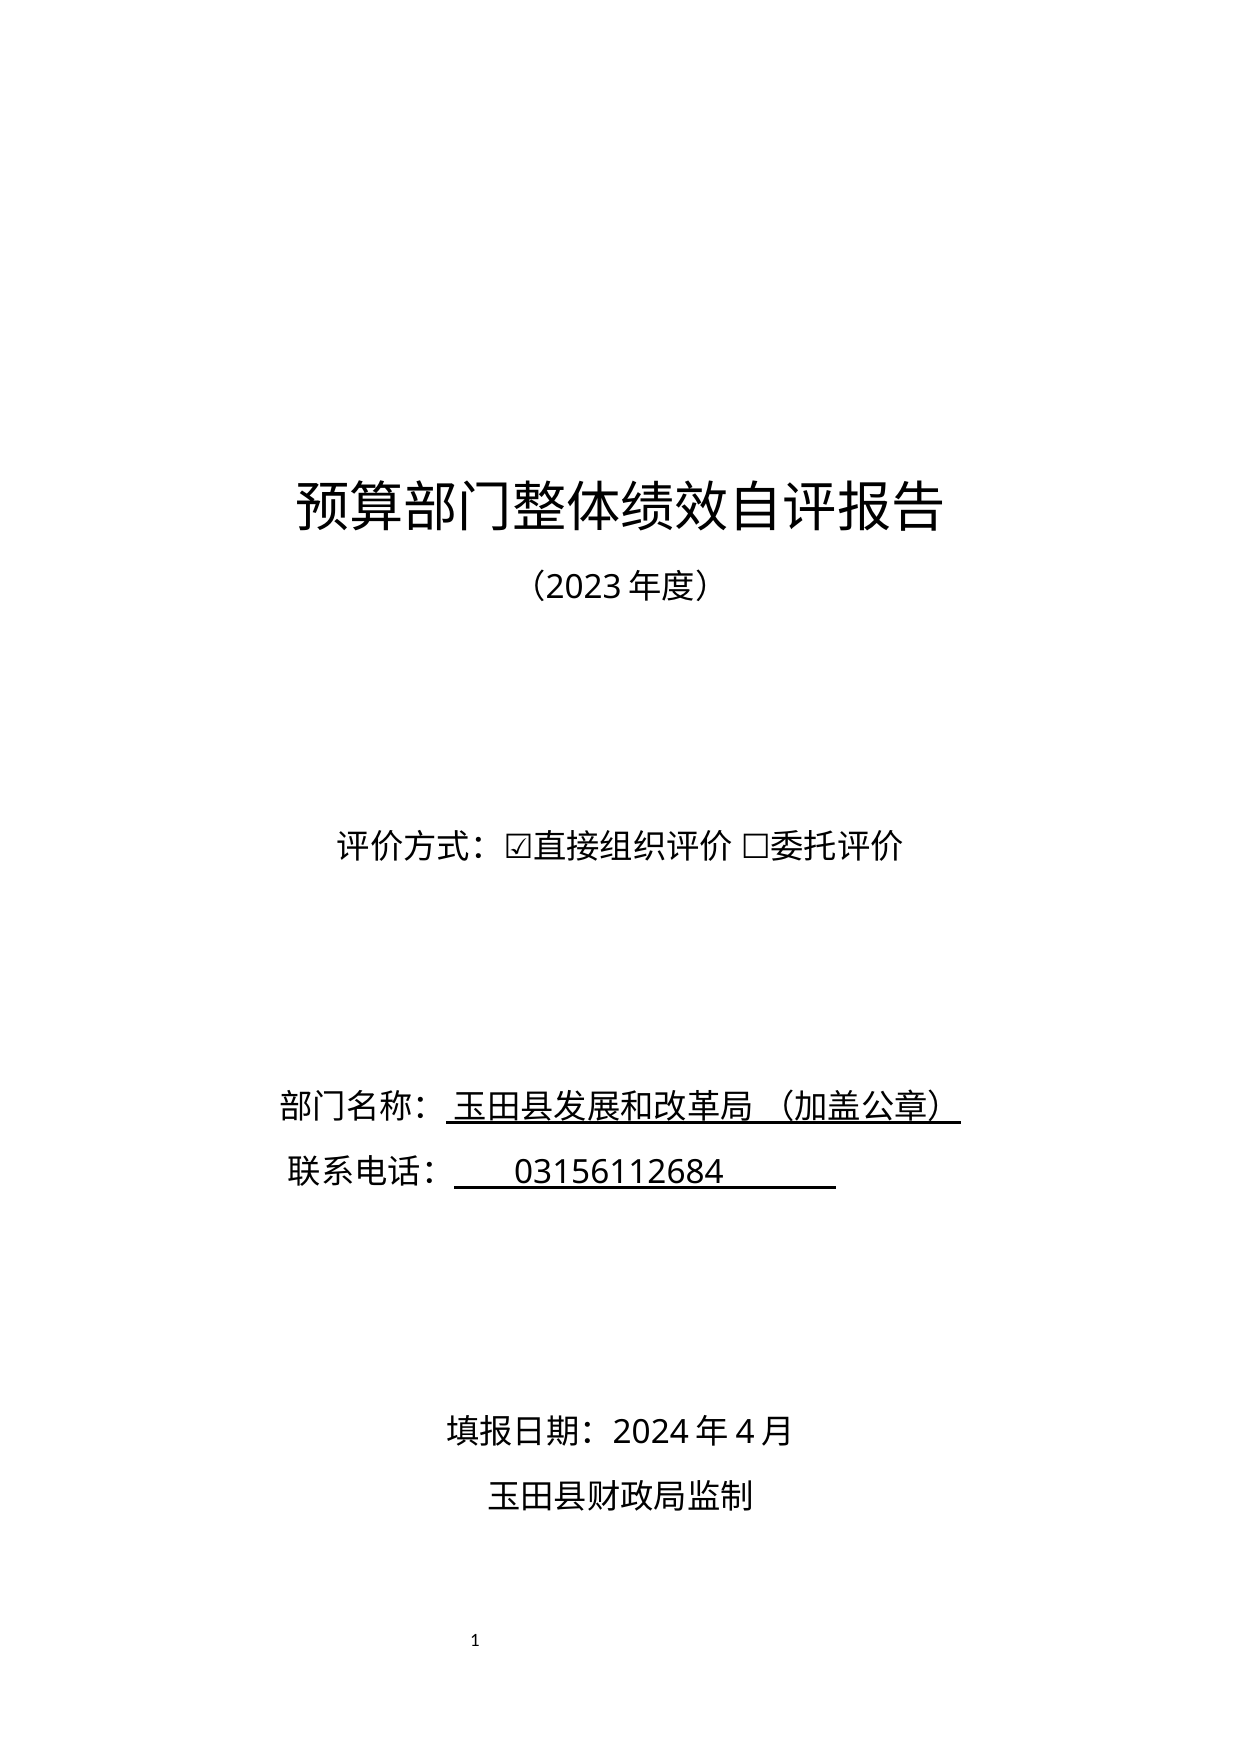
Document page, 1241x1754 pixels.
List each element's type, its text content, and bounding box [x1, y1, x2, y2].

text 评价方式：☑直接组织评价 ☐委托评价 [187, 812, 1053, 877]
text 部门名称： 玉田县发展和改革局 （加盖公章） [187, 1072, 1053, 1137]
text 填报日期：2024年4月 [187, 1397, 1053, 1462]
text 玉田县财政局监制 [187, 1462, 1053, 1527]
text 预算部门整体绩效自评报告 [187, 454, 1053, 552]
text （2023年度） [187, 552, 1053, 617]
text 联系电话： 03156112684 [187, 1137, 1053, 1202]
